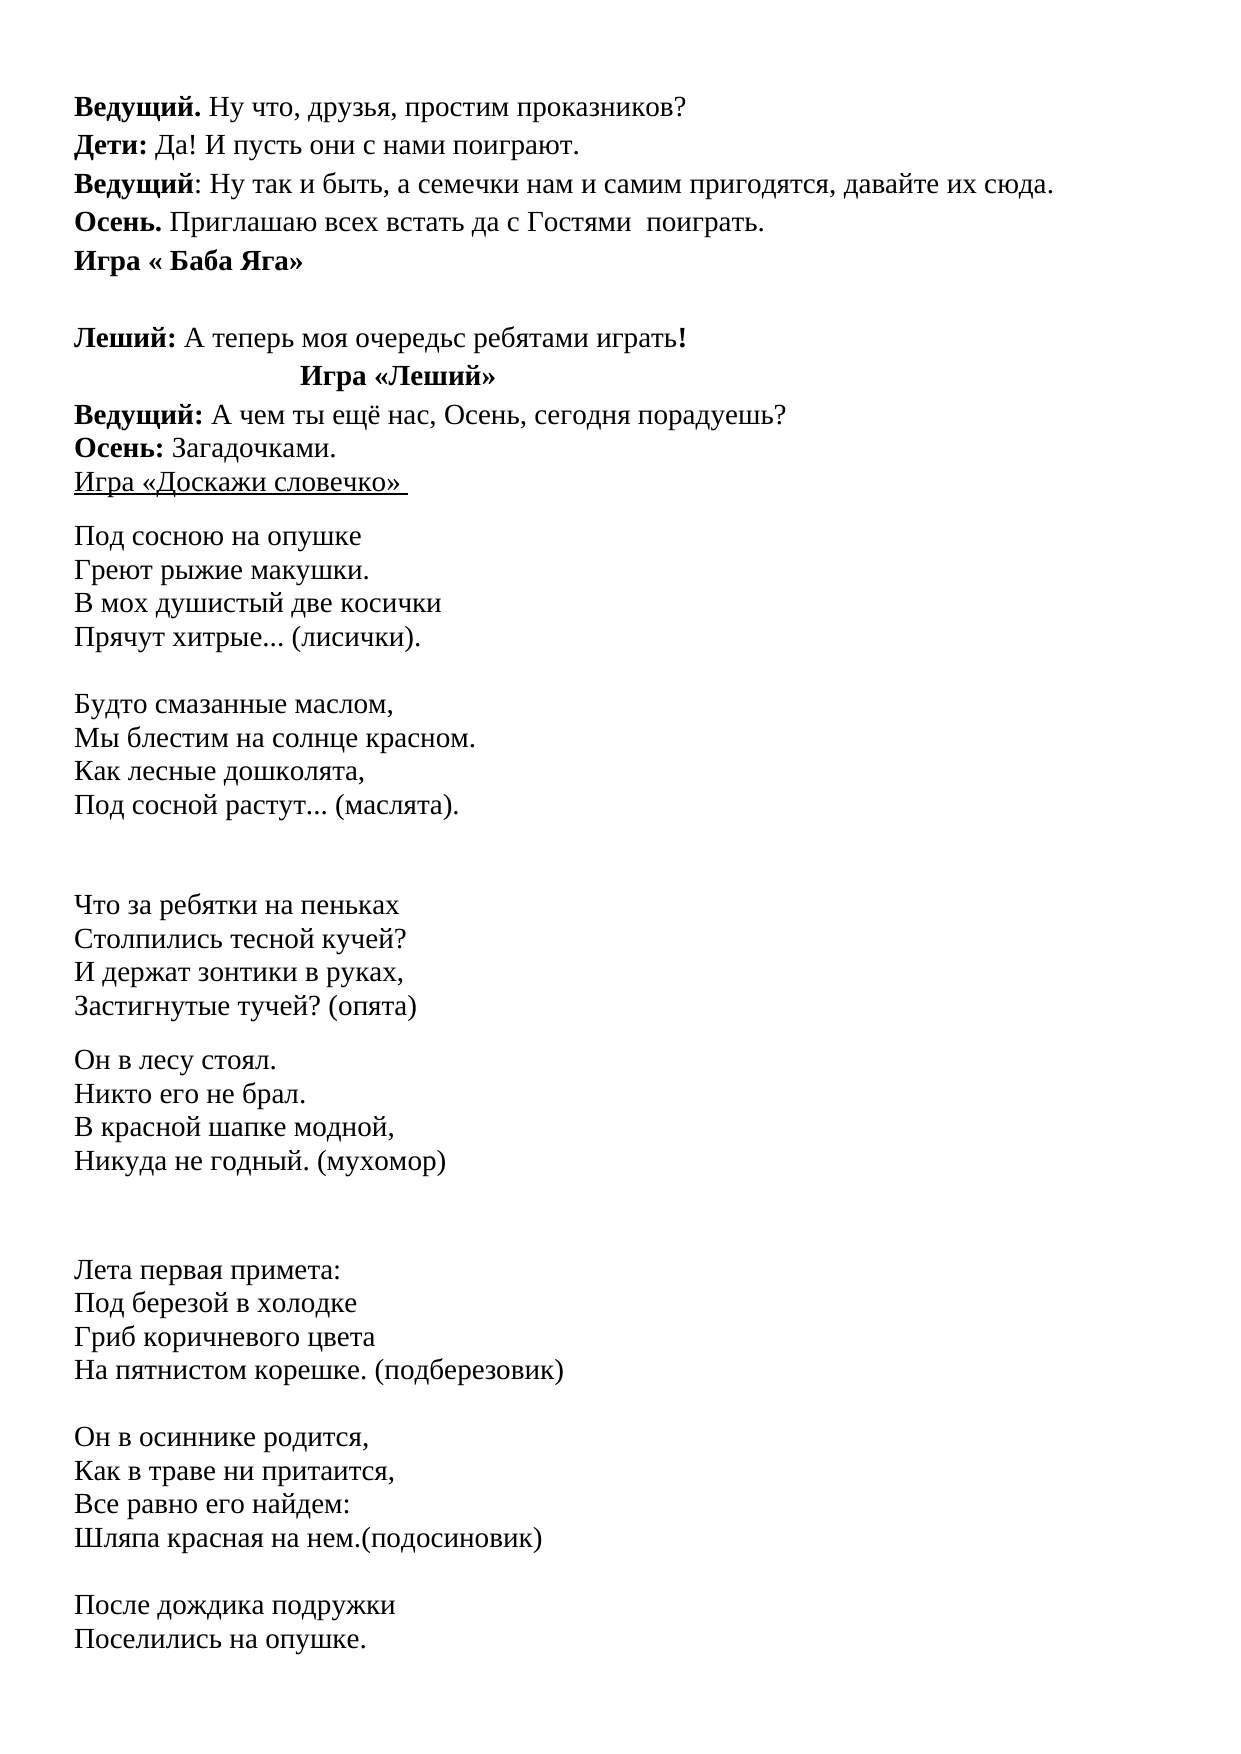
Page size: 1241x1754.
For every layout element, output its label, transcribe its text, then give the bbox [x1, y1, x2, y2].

text Дети: Да! И пусть они с нами поиграют. [74, 127, 1152, 161]
text Ведущий: Ну так и быть, а семечки нам и самим пригодятся, давайте их сюда. [74, 166, 1152, 199]
text Ведущий. Ну что, друзья, простим проказников? [74, 89, 1152, 122]
text Игра « Баба Яга» [74, 243, 1152, 276]
text Он в лесу стоял. Никто его не брал. В красной шапке модной, Никуда не годный. (мухомор) [74, 1042, 1152, 1177]
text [74, 1252, 1152, 1654]
text Ведущий: А чем ты ещё нас, Осень, сегодня порадуешь? [74, 397, 1152, 431]
text Леший: А теперь моя очередьс ребятами играть! [74, 320, 1152, 353]
text Под сосною на опушке Греют рыжие макушки. В мох душистый две косички Прячут хитрые... (лисички). Будто смазанные маслом, Мы блестим на солнце красном. Как лесные дошколята, Под сосной растут... (маслята). Что за ребятки на пеньках Столпились тесной кучей? И держат зонтики в руках, Застигнутые тучей? (опята) [74, 518, 1152, 1022]
text Игра «Доскажи словечко» [74, 464, 1152, 498]
text Осень: Загадочками. [74, 431, 1152, 464]
text Осень. Приглашаю всех встать да с Гостями поиграть. [74, 204, 1152, 238]
text Игра «Леший» [74, 358, 1152, 392]
